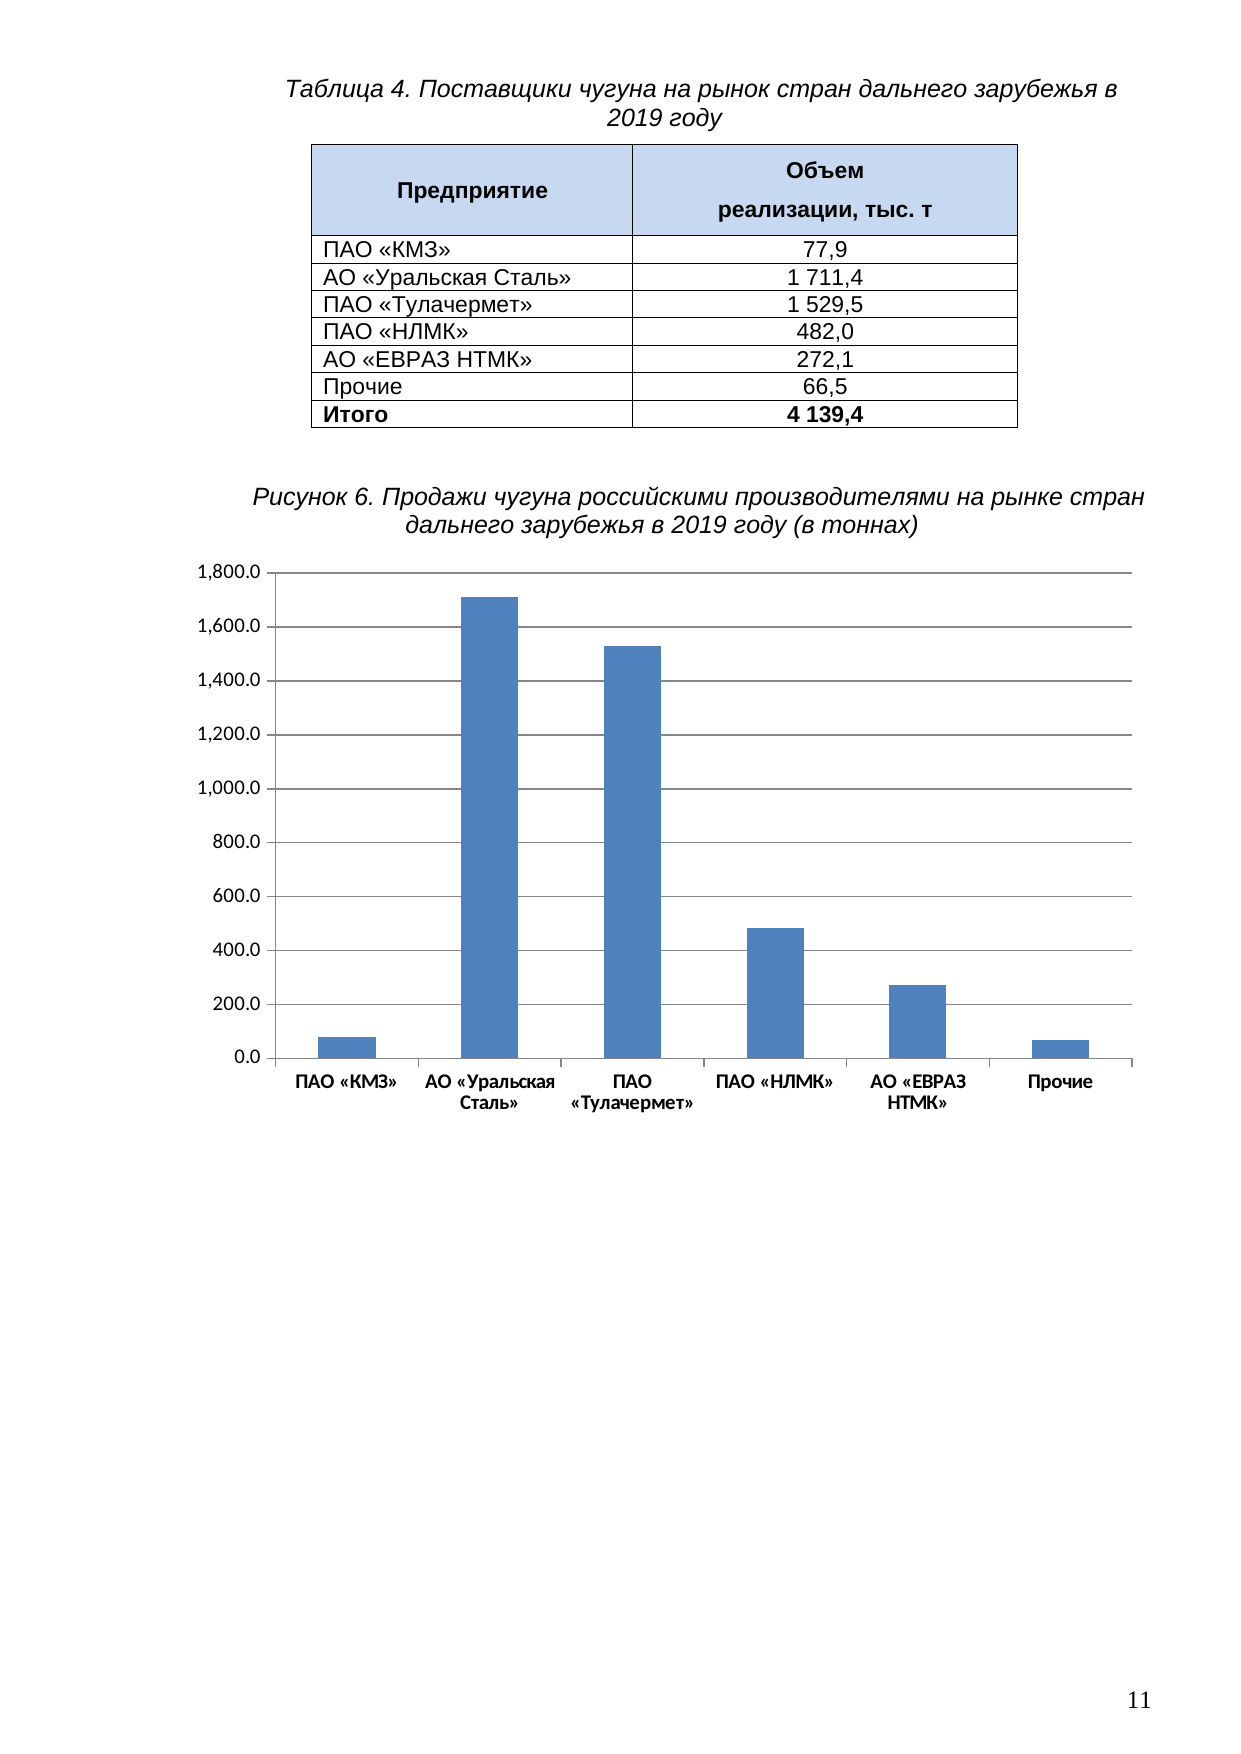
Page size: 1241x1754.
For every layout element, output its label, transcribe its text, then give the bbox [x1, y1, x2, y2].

table_header Предприятие [312, 145, 632, 235]
table_cell 482,0 [633, 318, 1017, 345]
table_cell ПАО «Тулачермет» [312, 291, 632, 317]
table_cell АО «ЕВРАЗ НТМК» [312, 346, 632, 372]
table_cell ПАО «КМЗ» [312, 236, 632, 262]
table_cell 272,1 [633, 346, 1017, 372]
table_cell 4 139,4 [633, 401, 1017, 427]
table_cell 77,9 [633, 236, 1017, 262]
table_cell 1 529,5 [633, 291, 1017, 317]
text Таблица 4. Поставщики чугуна на рынок стран дальнего зарубежья в 2019 году [182, 74, 1147, 131]
text Рисунок 6. Продажи чугуна российскими производителями на рынке стран дальнего зарубежья в 2019 году (в тоннах) [177, 482, 1147, 539]
table_cell Прочие [312, 373, 632, 399]
table_cell 1 711,4 [633, 264, 1017, 290]
table_cell ПАО «НЛМК» [312, 318, 632, 345]
table_cell 66,5 [633, 373, 1017, 399]
table_cell Итого [312, 401, 632, 427]
table_cell АО «Уральская Сталь» [312, 264, 632, 290]
table_header Объем реализации, тыс. т [633, 145, 1017, 235]
